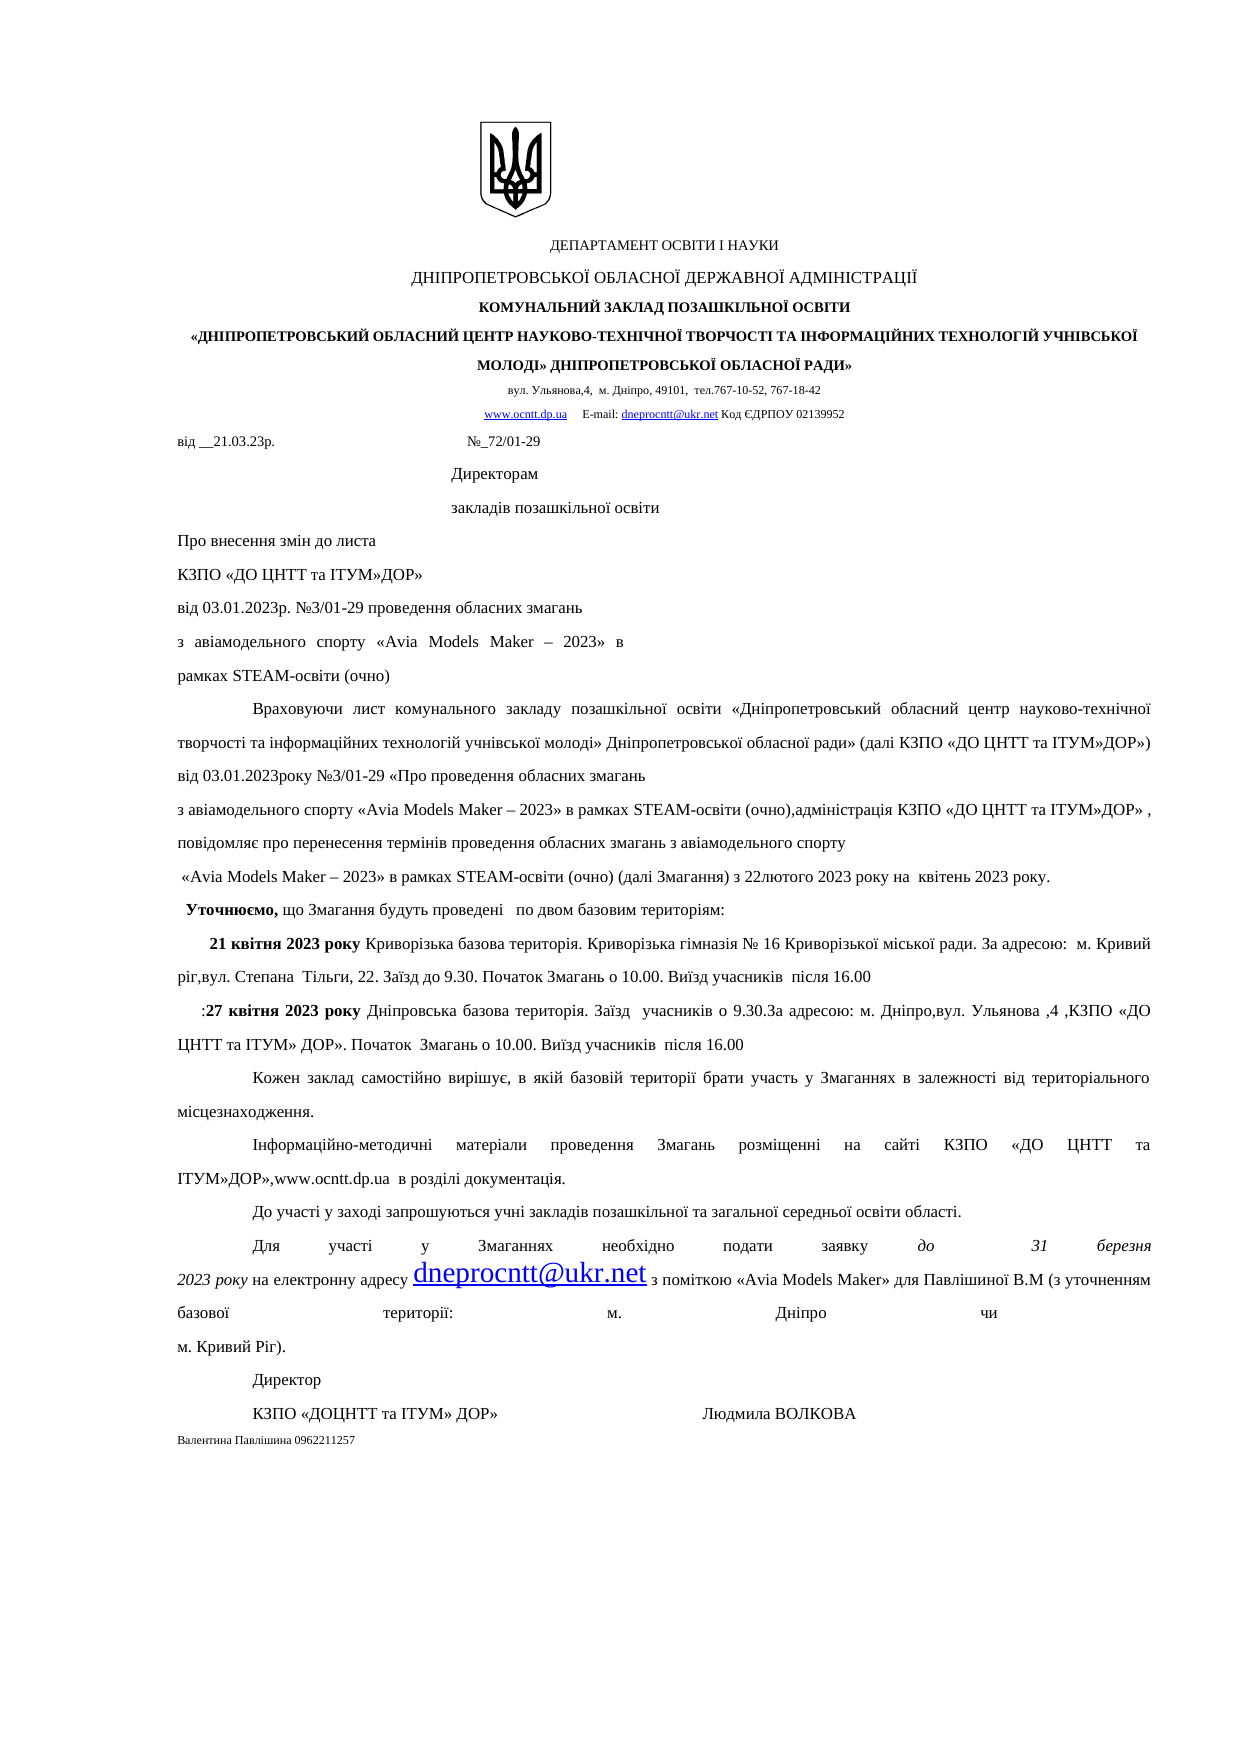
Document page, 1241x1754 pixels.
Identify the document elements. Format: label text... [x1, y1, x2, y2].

text з авіамодельного спорту «Avia Models Maker – 2023» в рамках STEAM-освіти (очно),адміністрація КЗПО «ДО ЦНТТ та ІТУМ»ДОР» , повідомляє про перенесення термінів проведення обласних змагань з авіамодельного спорту [177, 785, 1152, 852]
text www.ocntt.dp.ua E-mail: dneprocntt@ukr.net Код ЄДРПОУ 02139952 [177, 397, 1152, 421]
text До участі у заході запрошуються учні закладів позашкільної та загальної середньої освіти області. [177, 1188, 1152, 1221]
text Уточнюємо, що Змагання будуть проведені по двом базовим територіям: [177, 886, 1152, 919]
text вул. Ульянова,4, м. Дніпро, 49101, тел.767-10-52, 767-18-42 [177, 373, 1152, 397]
picture [473, 118, 559, 225]
text Валентина Павлішина 0962211257 [177, 1423, 1152, 1447]
table_header Про внесення змін до листа КЗПО «ДО ЦНТТ та ІТУМ»ДОР» від 03.01.2023р. №3/01-29 проведення обласних змагань з авіамодельного спорту «Avia Models Maker – 2023» в рамках STEAM-освіти (очно) [166, 517, 635, 685]
text від __21.03.23р. №_72/01-29 [177, 421, 1152, 450]
text Кожен заклад самостійно вирішує, в якій базовій території брати участь у Змаганнях в залежності від територіального місцезнаходження. [177, 1054, 1152, 1121]
text Інформаційно-методичні матеріали проведення Змагань розміщенні на сайті КЗПО «ДО ЦНТТ та ІТУМ»ДОР»,www.ocntt.dp.ua в розділі документація. [177, 1121, 1152, 1188]
text КОМУНАЛЬНИЙ ЗАКЛАД ПОЗАШКІЛЬНОЇ ОСВІТИ [177, 287, 1152, 316]
text «ДНІПРОПЕТРОВСЬКИЙ ОБЛАСНИЙ ЦЕНТР НАУКОВО-ТЕХНІЧНОЇ ТВОРЧОСТІ ТА ІНФОРМАЦІЙНИХ ТЕХНОЛОГІЙ УЧНІВСЬКОЇ МОЛОДІ» ДНІПРОПЕТРОВСЬКОЇ ОБЛАСНОЇ РАДИ» [177, 316, 1152, 373]
text Директорам [177, 450, 1152, 483]
text Директор [177, 1356, 1152, 1389]
text ДНІПРОПЕТРОВСЬКОЇ ОБЛАСНОЇ ДЕРЖАВНОЇ АДМІНІСТРАЦІЇ [177, 253, 1152, 287]
text «Avia Models Maker – 2023» в рамках STEAM-освіти (очно) (далі Змагання) з 22лютого 2023 року на квітень 2023 року. [177, 852, 1152, 886]
text Враховуючи лист комунального закладу позашкільної освіти «Дніпропетровський обласний центр науково-технічної творчості та інформаційних технологій учнівської молоді» Дніпропетровської обласної ради» (далі КЗПО «ДО ЦНТТ та ІТУМ»ДОР») від 03.01.2023року №3/01-29 «Про проведення обласних змагань [177, 685, 1152, 785]
text :27 квітня 2023 року Дніпровська базова територія. Заїзд учасників о 9.30.За адресою: м. Дніпро,вул. Ульянова ,4 ,КЗПО «ДО ЦНТТ та ІТУМ» ДОР». Початок Змагань о 10.00. Виїзд учасників після 16.00 [177, 987, 1152, 1054]
text 21 квітня 2023 року Криворізька базова територія. Криворізька гімназія № 16 Криворізької міської ради. За адресою: м. Кривий ріг,вул. Степана Тільги, 22. Заїзд до 9.30. Початок Змагань о 10.00. Виїзд учасників після 16.00 [177, 919, 1152, 987]
text КЗПО «ДОЦНТТ та ІТУМ» ДОР» Людмила ВОЛКОВА [177, 1389, 1152, 1423]
text Для участі у Змаганнях необхідно подати заявку до 31 березня 2023 року на електронну адресу dneprocntt@ukr.net з поміткою «Avia Models Maker» для Павлішиної В.М (з уточненням базової території: м. Дніпро чи м. Кривий Ріг). [177, 1222, 1152, 1356]
text ДЕПАРТАМЕНТ ОСВІТИ І НАУКИ [177, 224, 1152, 253]
text закладів позашкільної освіти [177, 483, 1152, 517]
